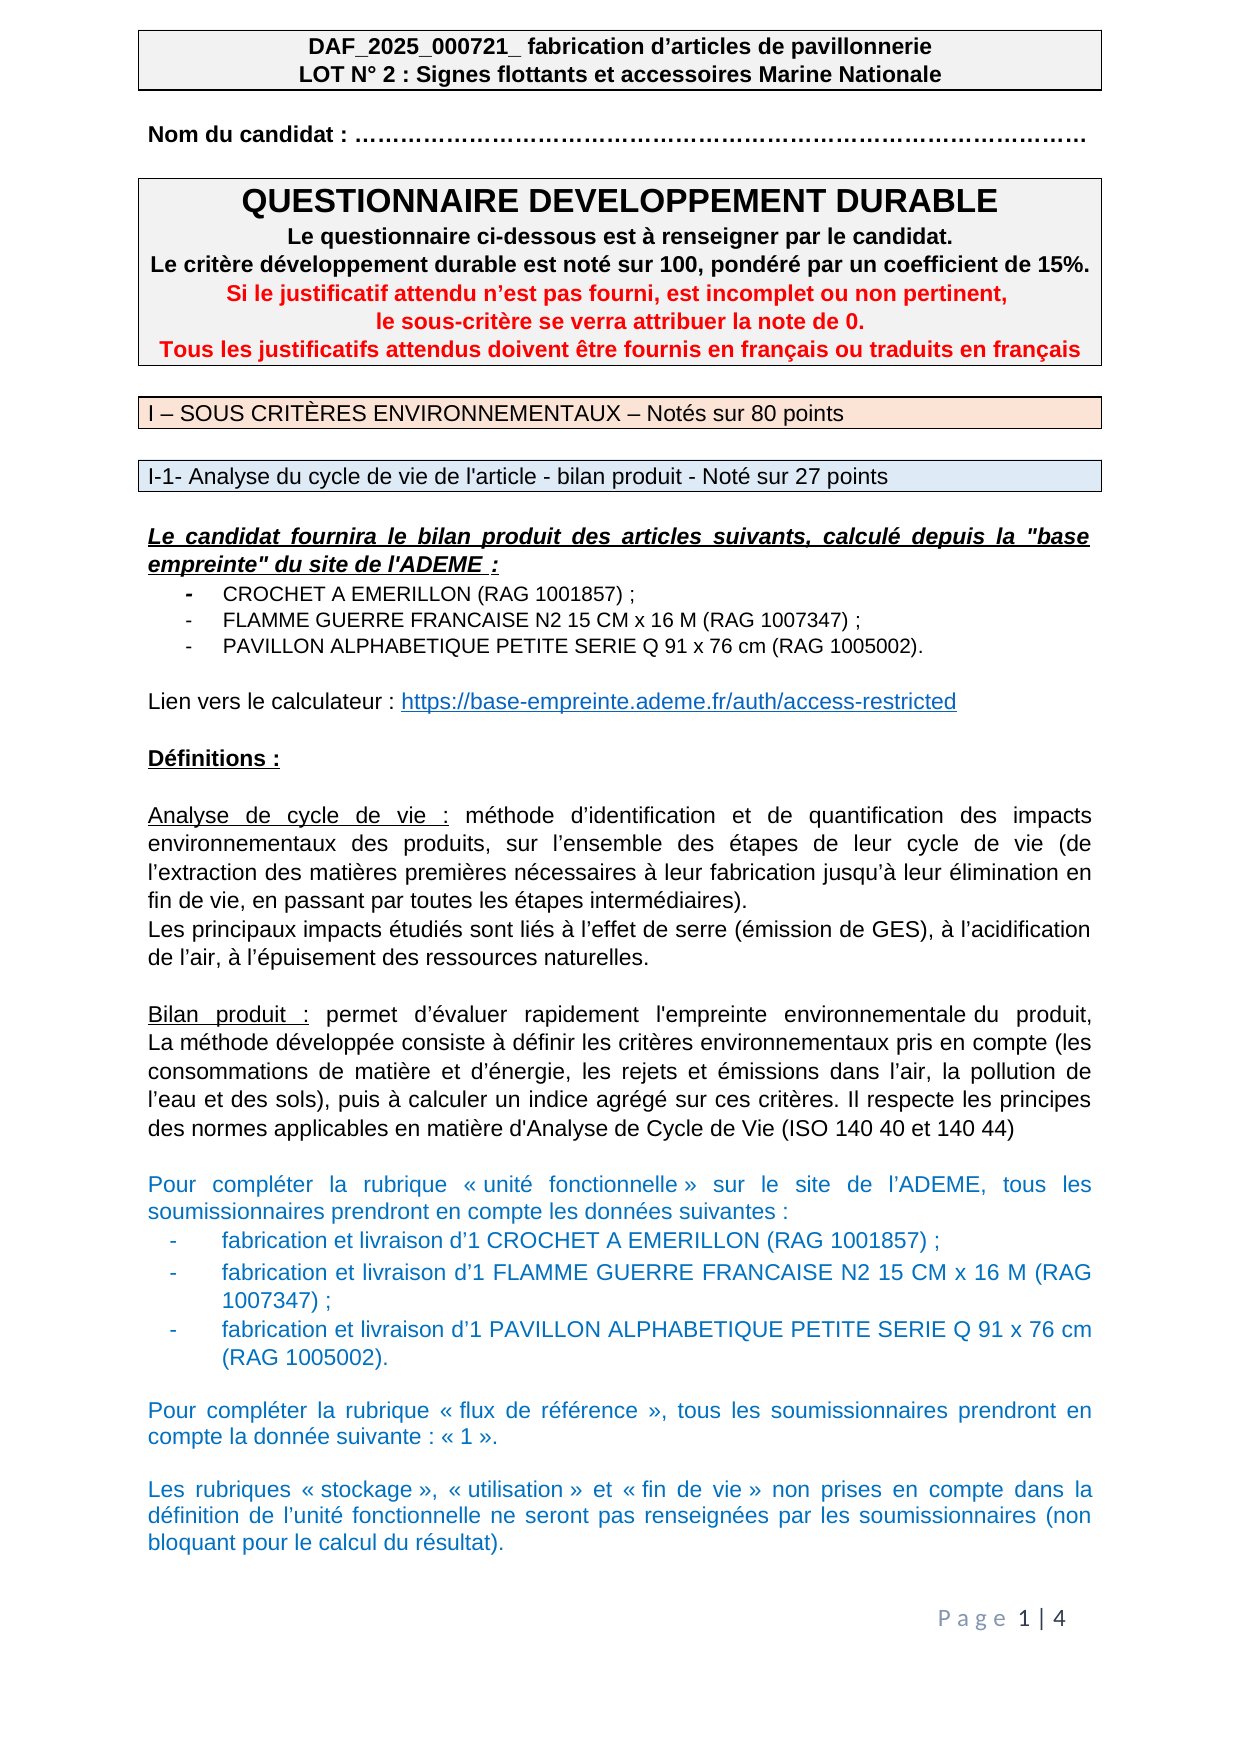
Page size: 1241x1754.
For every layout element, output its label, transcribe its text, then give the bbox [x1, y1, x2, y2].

text Définitions : [148, 745, 1092, 771]
text Pour compléter la rubrique « unité fonctionnelle » sur le site de l’ADEME, tous les soumissionnaires prendront en compte les données suivantes : [148, 1171, 1092, 1224]
text I – SOUS CRITÈRES ENVIRONNEMENTAUX – Notés sur 80 points [139, 398, 1101, 428]
text LOT N° 2 : Signes flottants et accessoires Marine Nationale [139, 58, 1101, 89]
text QUESTIONNAIRE DEVELOPPEMENT DURABLE [139, 179, 1101, 219]
text Bilan produit : permet d’évaluer rapidement l'empreinte environnementale du produit, La méthode développée consiste à définir les critères environnementaux pris en compte (les consommations de matière et d’énergie, les rejets et émissions dans l’air, la pollution de l’eau et des sols), puis à calculer un indice agrégé sur ces critères. Il respecte les principes des normes applicables en matière d'Analyse de Cycle de Vie (ISO 140 40 et 140 44) [148, 1001, 1092, 1141]
text Analyse de cycle de vie : méthode d’identification et de quantification des impacts environnementaux des produits, sur l’ensemble des étapes de leur cycle de vie (de l’extraction des matières premières nécessaires à leur fabrication jusqu’à leur élimination en fin de vie, en passant par toutes les étapes intermédiaires). [148, 802, 1092, 913]
list fabrication et livraison d’1 CROCHET A EMERILLON (RAG 1001857) ; [169, 1224, 1092, 1255]
list PAVILLON ALPHABETIQUE PETITE SERIE Q 91 x 76 cm (RAG 1005002). [185, 634, 1092, 658]
text Pour compléter la rubrique « flux de référence », tous les soumissionnaires prendront en compte la donnée suivante : « 1 ». [148, 1397, 1092, 1450]
list fabrication et livraison d’1 FLAMME GUERRE FRANCAISE N2 15 CM x 16 M (RAG 1007347) ; [169, 1255, 1092, 1313]
text Les principaux impacts étudiés sont liés à l’effet de serre (émission de GES), à l’acidification de l’air, à l’épuisement des ressources naturelles. [148, 916, 1092, 970]
text Le questionnaire ci-dessous est à renseigner par le candidat. [139, 219, 1101, 248]
text Si le justificatif attendu n’est pas fourni, est incomplet ou non pertinent, le sous-critère se verra attribuer la note de 0. [139, 276, 1101, 333]
text Nom du candidat : …………………………………………………………………………………… [148, 121, 1092, 147]
text Lien vers le calculateur : https://base-empreinte.ademe.fr/auth/access-restricted [148, 688, 1092, 714]
list FLAMME GUERRE FRANCAISE N2 15 CM x 16 M (RAG 1007347) ; [185, 608, 1092, 632]
text Le critère développement durable est noté sur 100, pondéré par un coefficient de 15%. [139, 248, 1101, 276]
text I-1- Analyse du cycle de vie de l'article - bilan produit - Noté sur 27 points [139, 461, 1101, 491]
text Tous les justificatifs attendus doivent être fournis en français ou traduits en français [139, 333, 1101, 365]
list CROCHET A EMERILLON (RAG 1001857) ; [185, 579, 1092, 606]
list fabrication et livraison d’1 PAVILLON ALPHABETIQUE PETITE SERIE Q 91 x 76 cm (RAG 1005002). [169, 1313, 1092, 1371]
text Le candidat fournira le bilan produit des articles suivants, calculé depuis la "base empreinte" du site de l'ADEME : [148, 523, 1092, 577]
text DAF_2025_000721_ fabrication d’articles de pavillonnerie [139, 31, 1101, 58]
text Les rubriques « stockage », « utilisation » et « fin de vie » non prises en compte dans la définition de l’unité fonctionnelle ne seront pas renseignées par les soumissionnaires (non bloquant pour le calcul du résultat). [148, 1476, 1092, 1555]
